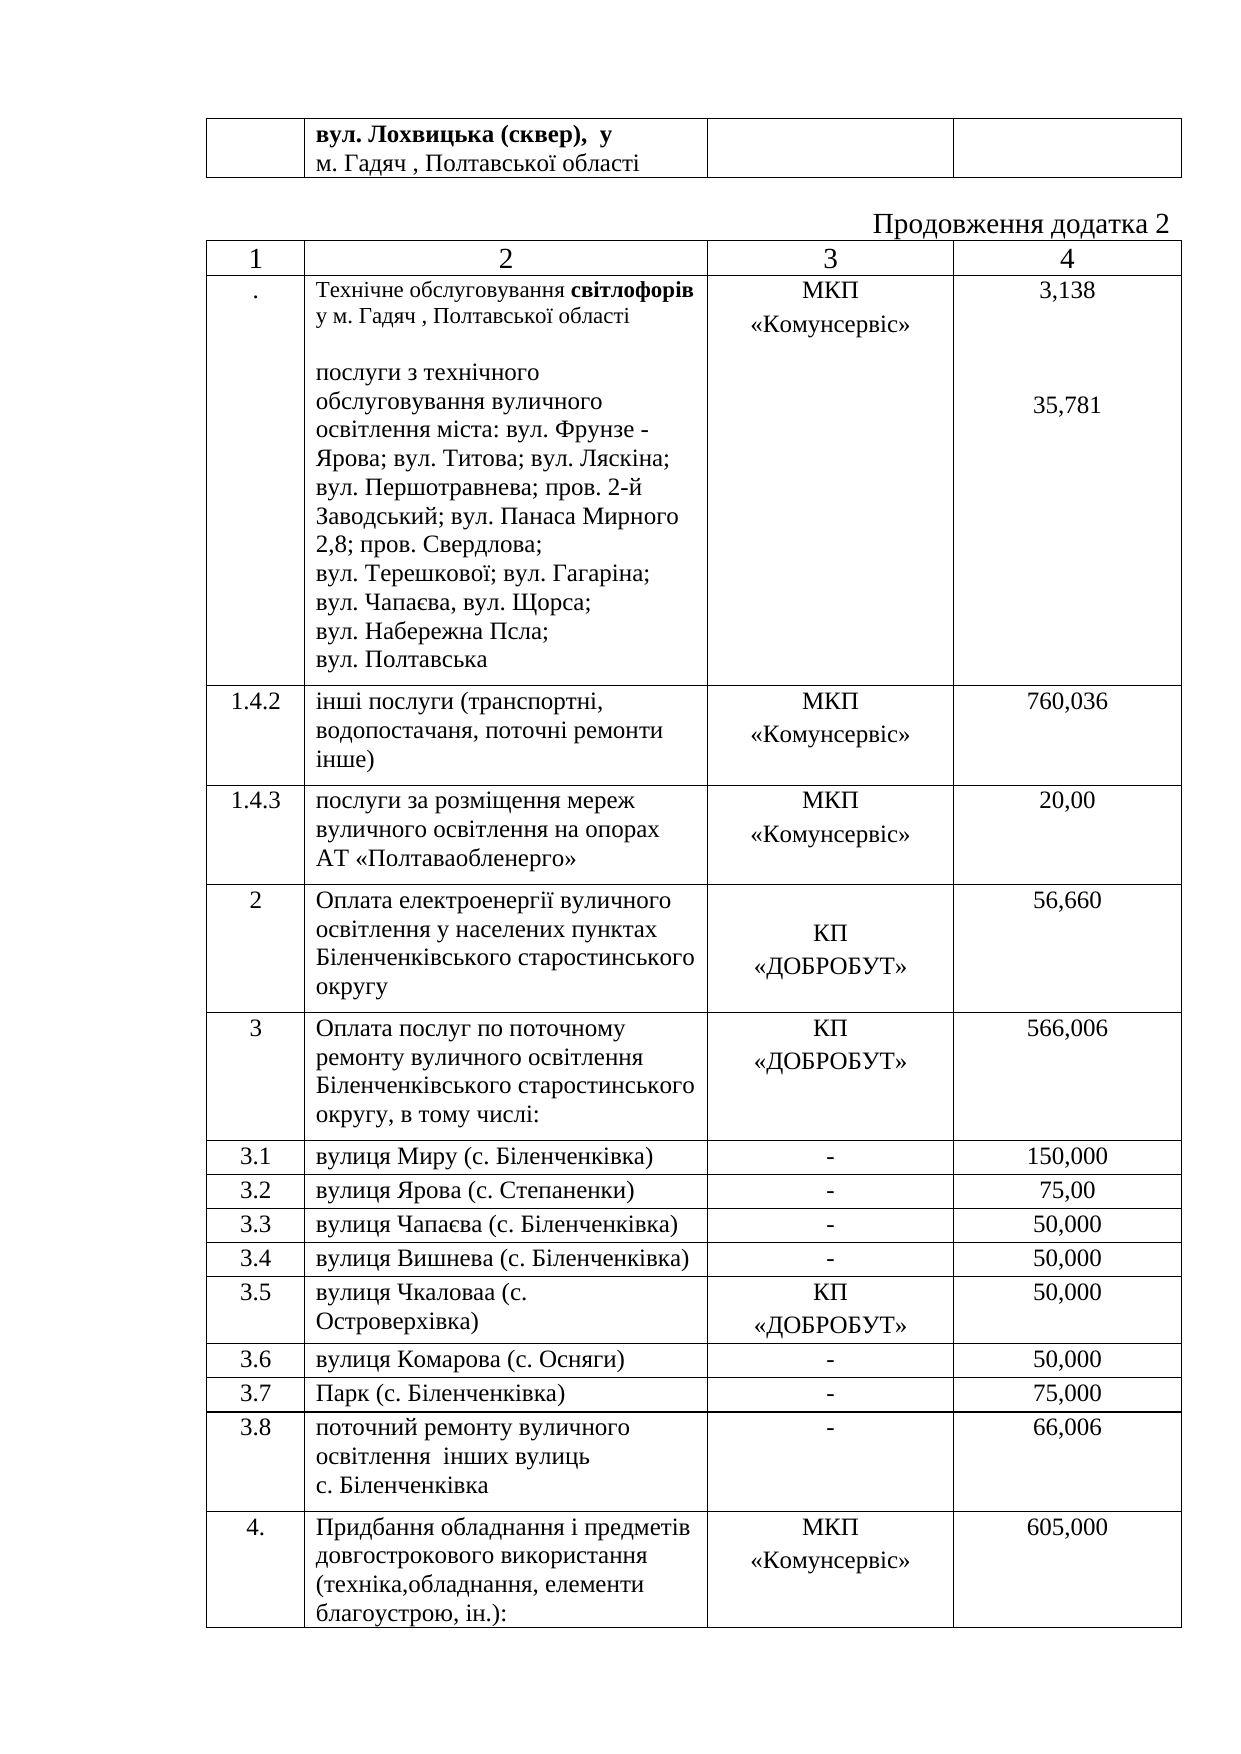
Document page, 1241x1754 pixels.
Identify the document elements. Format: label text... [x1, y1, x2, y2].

table_cell 4. [207, 1512, 304, 1627]
table_cell 2 [305, 241, 707, 274]
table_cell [954, 119, 1181, 177]
table_cell поточний ремонту вуличного освітлення інших вулиць с. Біленченківка [305, 1413, 707, 1511]
table_cell 3.5 [207, 1277, 304, 1343]
table_cell КП «ДОБРОБУТ» [708, 1277, 953, 1343]
table_cell 4 [954, 241, 1181, 274]
table_cell 1.4.3 [207, 786, 304, 884]
table_cell вулиця Миру (с. Біленченківка) [305, 1141, 707, 1174]
table_cell 3.8 [207, 1413, 304, 1511]
table_cell [708, 119, 953, 177]
table_cell 3.6 [207, 1344, 304, 1377]
table_cell 1.4.2 [207, 686, 304, 784]
table_cell 75,000 [954, 1378, 1181, 1411]
table_cell - [708, 1209, 953, 1242]
table_cell - [708, 1344, 953, 1377]
table_cell 75,00 [954, 1175, 1181, 1208]
table_cell 2 [207, 885, 304, 1012]
table_cell 3.3 [207, 1209, 304, 1242]
table_cell - [708, 1413, 953, 1511]
table_cell вулиця Комарова (с. Осняги) [305, 1344, 707, 1377]
table_cell інші послуги (транспортні, водопостачаня, поточні ремонти інше) [305, 686, 707, 784]
table_cell - [708, 1175, 953, 1208]
table_cell 605,000 [954, 1512, 1181, 1627]
table_cell послуги за розміщення мереж вуличного освітлення на опорах АТ «Полтаваобленерго» [305, 786, 707, 884]
table_cell Оплата електроенергії вуличного освітлення у населених пунктах Біленченківського старостинського округу [305, 885, 707, 1012]
table_cell 66,006 [954, 1413, 1181, 1511]
table_cell 150,000 [954, 1141, 1181, 1174]
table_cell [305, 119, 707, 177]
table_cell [305, 1512, 707, 1627]
table_cell 760,036 [954, 686, 1181, 784]
table_cell МКП «Комунсервіс» [708, 686, 953, 784]
table_cell - [708, 1243, 953, 1276]
table_cell 3.1 [207, 1141, 304, 1174]
table_cell 1 [207, 241, 304, 274]
table_header Продовження додатка 2 [207, 206, 1181, 240]
table_cell 50,000 [954, 1209, 1181, 1242]
table_cell - [708, 1141, 953, 1174]
table_cell КП «ДОБРОБУТ» [708, 885, 953, 1012]
table_cell 56,660 [954, 885, 1181, 1012]
table_cell Парк (с. Біленченківка) [305, 1378, 707, 1411]
table_cell 3 [708, 241, 953, 274]
table_cell 3,138 35,781 [954, 276, 1181, 685]
table_cell Технічне обслуговування світлофорів у м. Гадяч , Полтавської області послуги з технічного обслуговування вуличного освітлення міста: вул. Фрунзе -Ярова; вул. Титова; вул. Ляскіна; вул. Першотравнева; пров. 2-й Заводський; вул. Панаса Мирного 2,8; пров. Свердлова; вул. Терешкової; вул. Гагаріна; вул. Чапаєва, вул. Щорса; вул. Набережна Псла; вул. Полтавська [305, 276, 707, 685]
table_cell 50,000 [954, 1344, 1181, 1377]
table_cell вулиця Вишнева (с. Біленченківка) [305, 1243, 707, 1276]
table_cell 50,000 [954, 1243, 1181, 1276]
table_cell КП «ДОБРОБУТ» [708, 1013, 953, 1140]
table_cell вулиця Чапаєва (с. Біленченківка) [305, 1209, 707, 1242]
table_cell МКП «Комунсервіс» [708, 786, 953, 884]
table_cell Оплата послуг по поточному ремонту вуличного освітлення Біленченківського старостинського округу, в тому числі: [305, 1013, 707, 1140]
table_cell 3 [207, 1013, 304, 1140]
table_cell 566,006 [954, 1013, 1181, 1140]
table_cell вулиця Чкаловаа (с. Островерхівка) [305, 1277, 707, 1343]
table_cell 50,000 [954, 1277, 1181, 1343]
table_cell 3.4 [207, 1243, 304, 1276]
table_cell - [708, 1378, 953, 1411]
table_cell 20,00 [954, 786, 1181, 884]
table_cell 3.2 [207, 1175, 304, 1208]
table_cell МКП «Комунсервіс» [708, 1512, 953, 1627]
table_cell 3.7 [207, 1378, 304, 1411]
table_cell МКП «Комунсервіс» [708, 276, 953, 685]
table_cell . [207, 276, 304, 685]
table_cell вулиця Ярова (с. Степаненки) [305, 1175, 707, 1208]
table_cell [207, 119, 304, 177]
